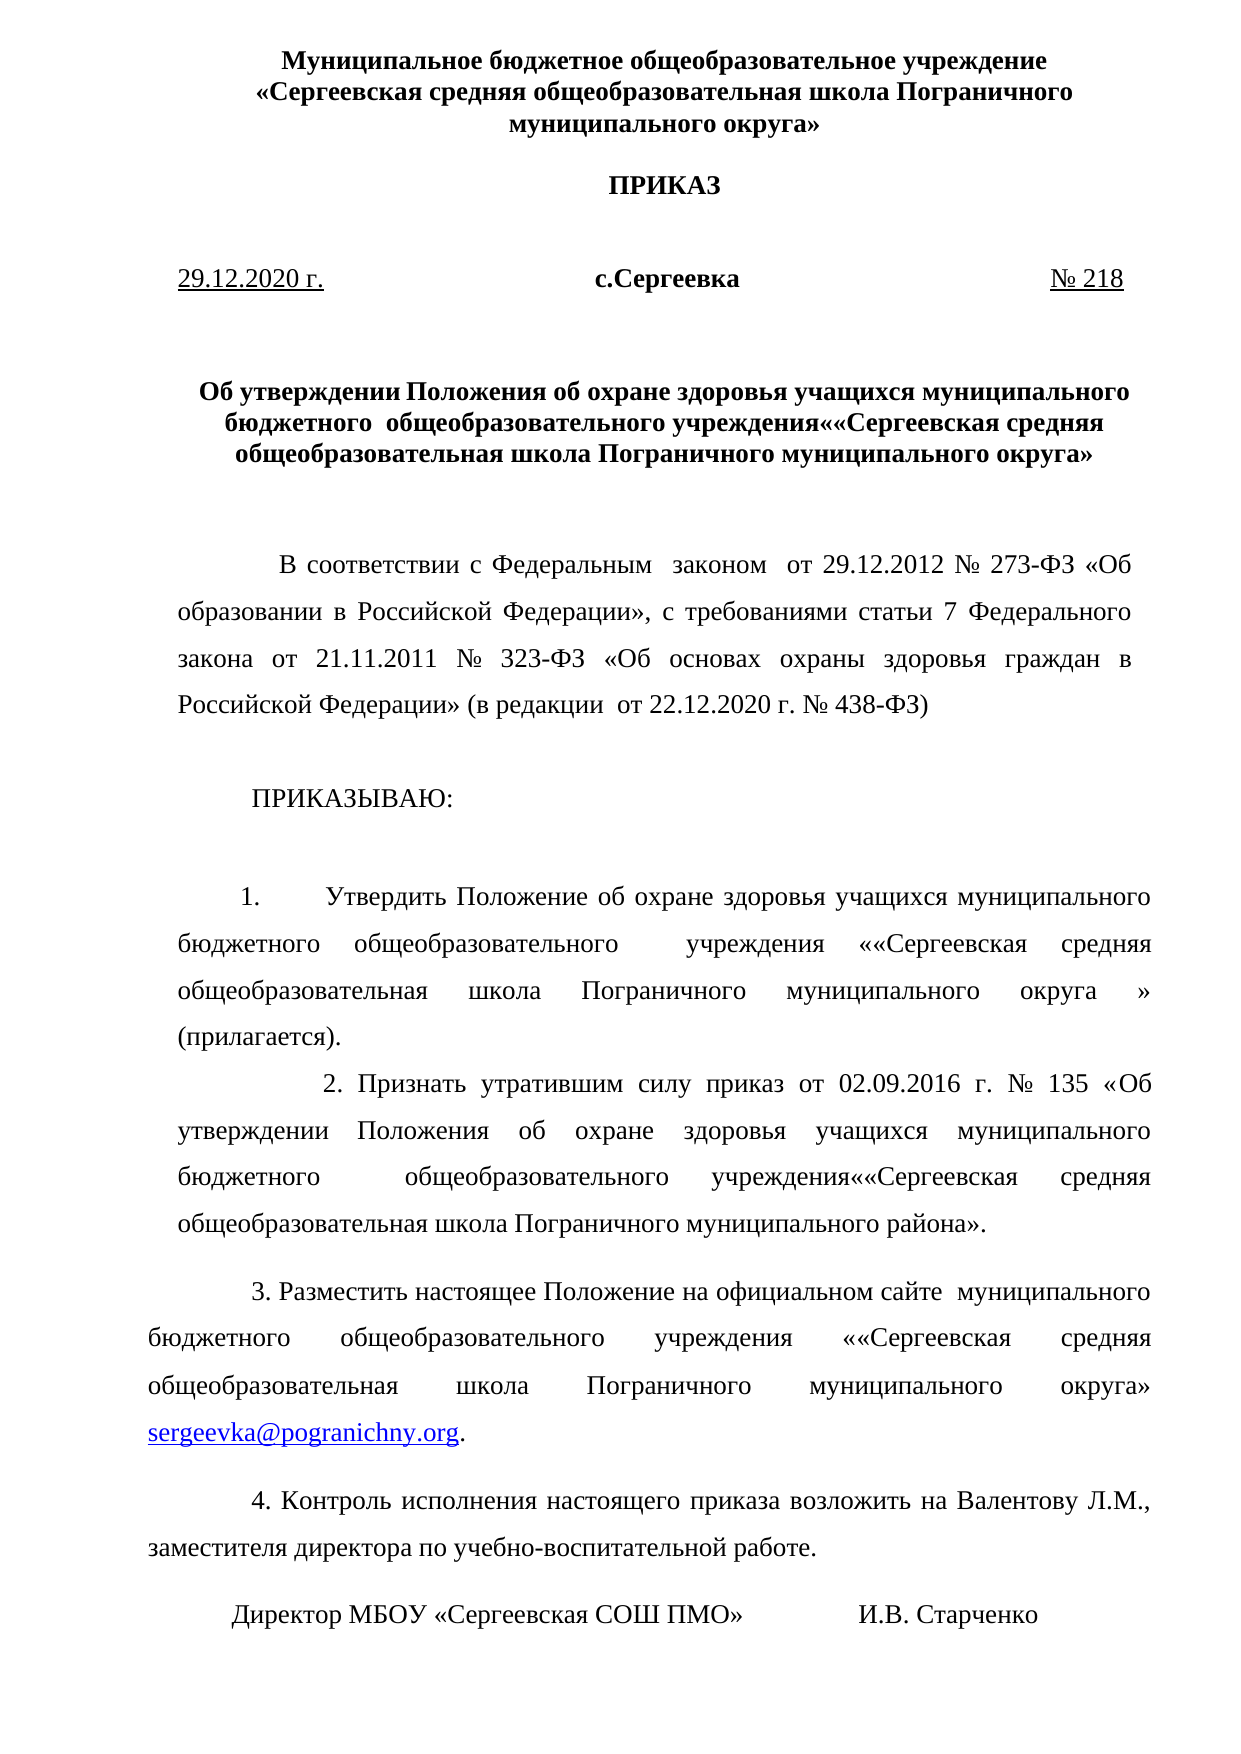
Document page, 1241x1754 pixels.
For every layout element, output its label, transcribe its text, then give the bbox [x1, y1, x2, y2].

text 3. Разместить настоящее Положение на официальном сайте муниципального бюджетного общеобразовательного учреждения ««Сергеевская средняя общеобразовательная школа Пограничного муниципального округа» sergeevka@pogranichny.org. [148, 1274, 1152, 1448]
text Муниципальное бюджетное общеобразовательное учреждение «Сергеевская средняя общеобразовательная школа Пограничного муниципального округа» [177, 44, 1152, 138]
text 4. Контроль исполнения настоящего приказа возложить на Валентову Л.М., заместителя директора по учебно-воспитательной работе. [148, 1484, 1152, 1562]
text Об утверждении Положения об охране здоровья учащихся муниципального бюджетного общеобразовательного учреждения««Сергеевская средняя общеобразовательная школа Пограничного муниципального округа» [177, 375, 1152, 468]
text 29.12.2020 г. с.Сергеевка № 218 [177, 262, 1152, 293]
text ПРИКАЗЫВАЮ: [177, 782, 1152, 813]
text 2. Признать утратившим силу приказ от 02.09.2016 г. № 135 «Об утверждении Положения об охране здоровья учащихся муниципального бюджетного общеобразовательного учреждения««Сергеевская средняя общеобразовательная школа Пограничного муниципального района». [177, 1067, 1152, 1238]
text В соответствии с Федеральным законом от 29.12.2012 № 273-ФЗ «Об образовании в Российской Федерации», с требованиями статьи 7 Федерального закона от 21.11.2011 № 323-ФЗ «Об основах охраны здоровья граждан в Российской Федерации» (в редакции от 22.12.2020 г. № 438-ФЗ) [177, 548, 1133, 719]
text ПРИКАЗ [177, 169, 1152, 200]
list Утвердить Положение об охране здоровья учащихся муниципального бюджетного общеобразовательного учреждения ««Сергеевская средняя общеобразовательная школа Пограничного муниципального округа » (прилагается). [177, 880, 1152, 1052]
text Директор МБОУ «Сергеевская СОШ ПМО» И.В. Старченко [177, 1598, 1152, 1629]
